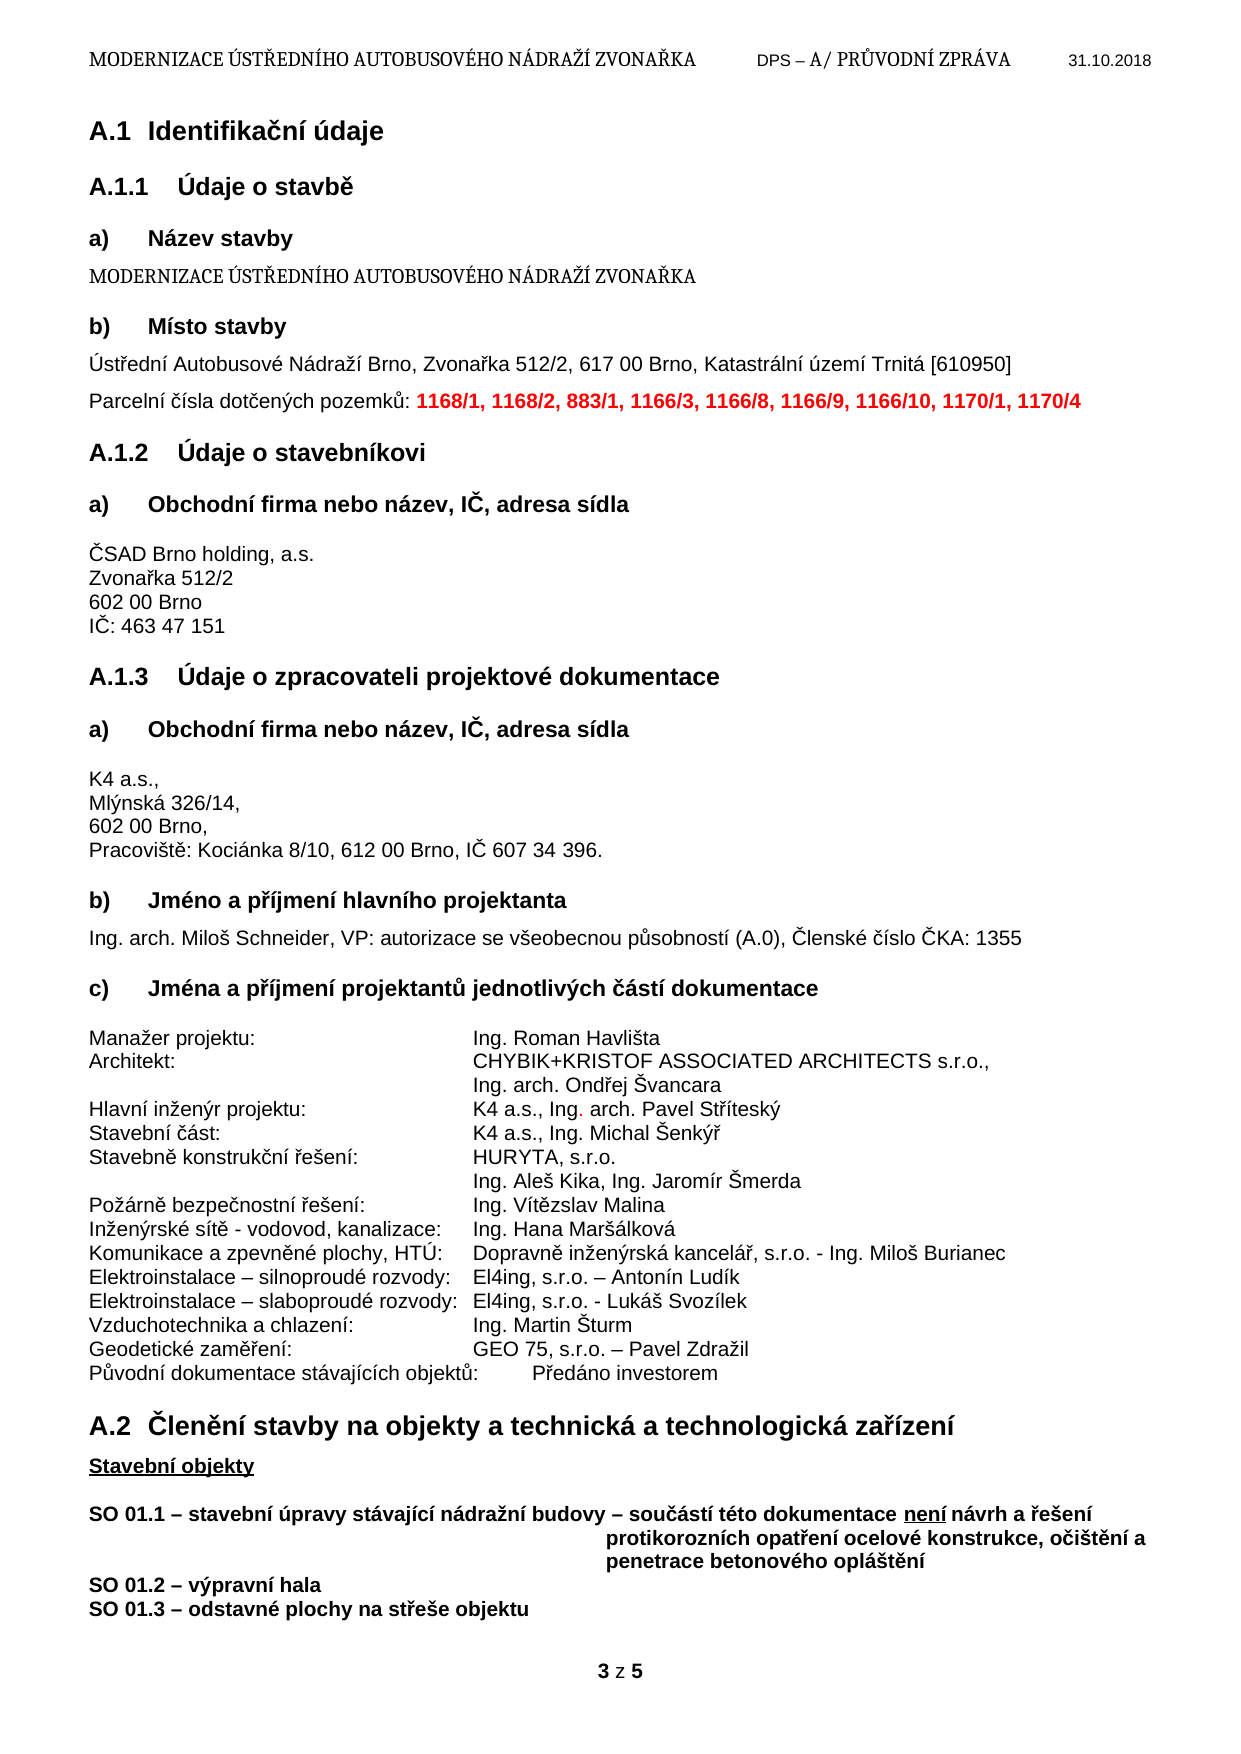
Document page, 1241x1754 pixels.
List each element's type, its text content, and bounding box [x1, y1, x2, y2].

subtitle Obchodní firma nebo název, IČ, adresa sídla [89, 716, 1152, 742]
text Manažer projektu: Ing. Roman Havlišta [89, 1025, 1152, 1049]
text Vzduchotechnika a chlazení: Ing. Martin Šturm [89, 1313, 1152, 1337]
text Pracoviště: Kociánka 8/10, 612 00 Brno, IČ 607 34 396. [89, 838, 1152, 862]
text ČSAD Brno holding, a.s. [89, 542, 1152, 566]
text Mlýnská 326/14, [89, 790, 1152, 814]
subtitle Jména a příjmení projektantů jednotlivých částí dokumentace [89, 975, 1152, 1001]
text Požárně bezpečnostní řešení: Ing. Vítězslav Malina [89, 1193, 1152, 1217]
subtitle Údaje o stavebníkovi [89, 437, 1152, 466]
text protikorozních opatření ocelové konstrukce, očištění a [532, 1525, 1152, 1549]
text penetrace betonového opláštění [532, 1549, 1152, 1573]
subtitle Členění stavby na objekty a technická a technologická zařízení [89, 1410, 1152, 1441]
subtitle Místo stavby [89, 313, 1152, 339]
text Hlavní inženýr projektu: K4 a.s., Ing. arch. Pavel Stříteský [89, 1097, 1152, 1121]
text Ústřední Autobusové Nádraží Brno, Zvonařka 512/2, 617 00 Brno, Katastrální území Trnitá [610950] [89, 352, 1152, 376]
text SO 01.1 – stavební úpravy stávající nádražní budovy – součástí této dokumentace není návrh a řešení [89, 1501, 1152, 1525]
text Architekt: CHYBIK+KRISTOF ASSOCIATED ARCHITECTS s.r.o., [89, 1049, 1152, 1073]
text Stavební objekty [89, 1453, 1152, 1477]
text Elektroinstalace – slaboproudé rozvody: El4ing, s.r.o. - Lukáš Svozílek [89, 1289, 1152, 1313]
text IČ: 463 47 151 [89, 613, 1152, 637]
text Parcelní čísla dotčených pozemků: 1168/1, 1168/2, 883/1, 1166/3, 1166/8, 1166/9, 1166/10, 1170/1, 1170/4 [89, 388, 1152, 412]
text Stavebně konstrukční řešení: HURYTA, s.r.o. [89, 1145, 1152, 1169]
text K4 a.s., [89, 766, 1152, 790]
text Elektroinstalace – silnoproudé rozvody: El4ing, s.r.o. – Antonín Ludík [89, 1265, 1152, 1289]
text 602 00 Brno [89, 589, 1152, 613]
subtitle Obchodní firma nebo název, IČ, adresa sídla [89, 491, 1152, 518]
text Ing. arch. Ondřej Švancara [89, 1073, 1152, 1097]
subtitle Údaje o zpracovateli projektové dokumentace [89, 662, 1152, 691]
text 602 00 Brno, [89, 814, 1152, 838]
text SO 01.3 – odstavné plochy na střeše objektu [89, 1597, 1152, 1621]
text Ing. arch. Miloš Schneider, VP: autorizace se všeobecnou působností (A.0), Členské číslo ČKA: 1355 [89, 926, 1152, 950]
text Geodetické zaměření: GEO 75, s.r.o. – Pavel Zdražil [89, 1337, 1152, 1361]
subtitle Jméno a příjmení hlavního projektanta [89, 887, 1152, 914]
subtitle Údaje o stavbě [89, 172, 1152, 200]
subtitle Název stavby [89, 225, 1152, 252]
text Stavební část: K4 a.s., Ing. Michal Šenkýř [89, 1121, 1152, 1145]
text Inženýrské sítě - vodovod, kanalizace: Ing. Hana Maršálková [89, 1217, 1152, 1241]
text Původní dokumentace stávajících objektů: Předáno investorem [89, 1361, 1152, 1385]
text Zvonařka 512/2 [89, 566, 1152, 589]
text Komunikace a zpevněné plochy, HTÚ: Dopravně inženýrská kancelář, s.r.o. - Ing. Miloš Burianec [89, 1241, 1152, 1265]
text SO 01.2 – výpravní hala [89, 1573, 1152, 1597]
subtitle Identifikační údaje [89, 115, 1152, 147]
text Ing. Aleš Kika, Ing. Jaromír Šmerda [89, 1169, 1152, 1193]
